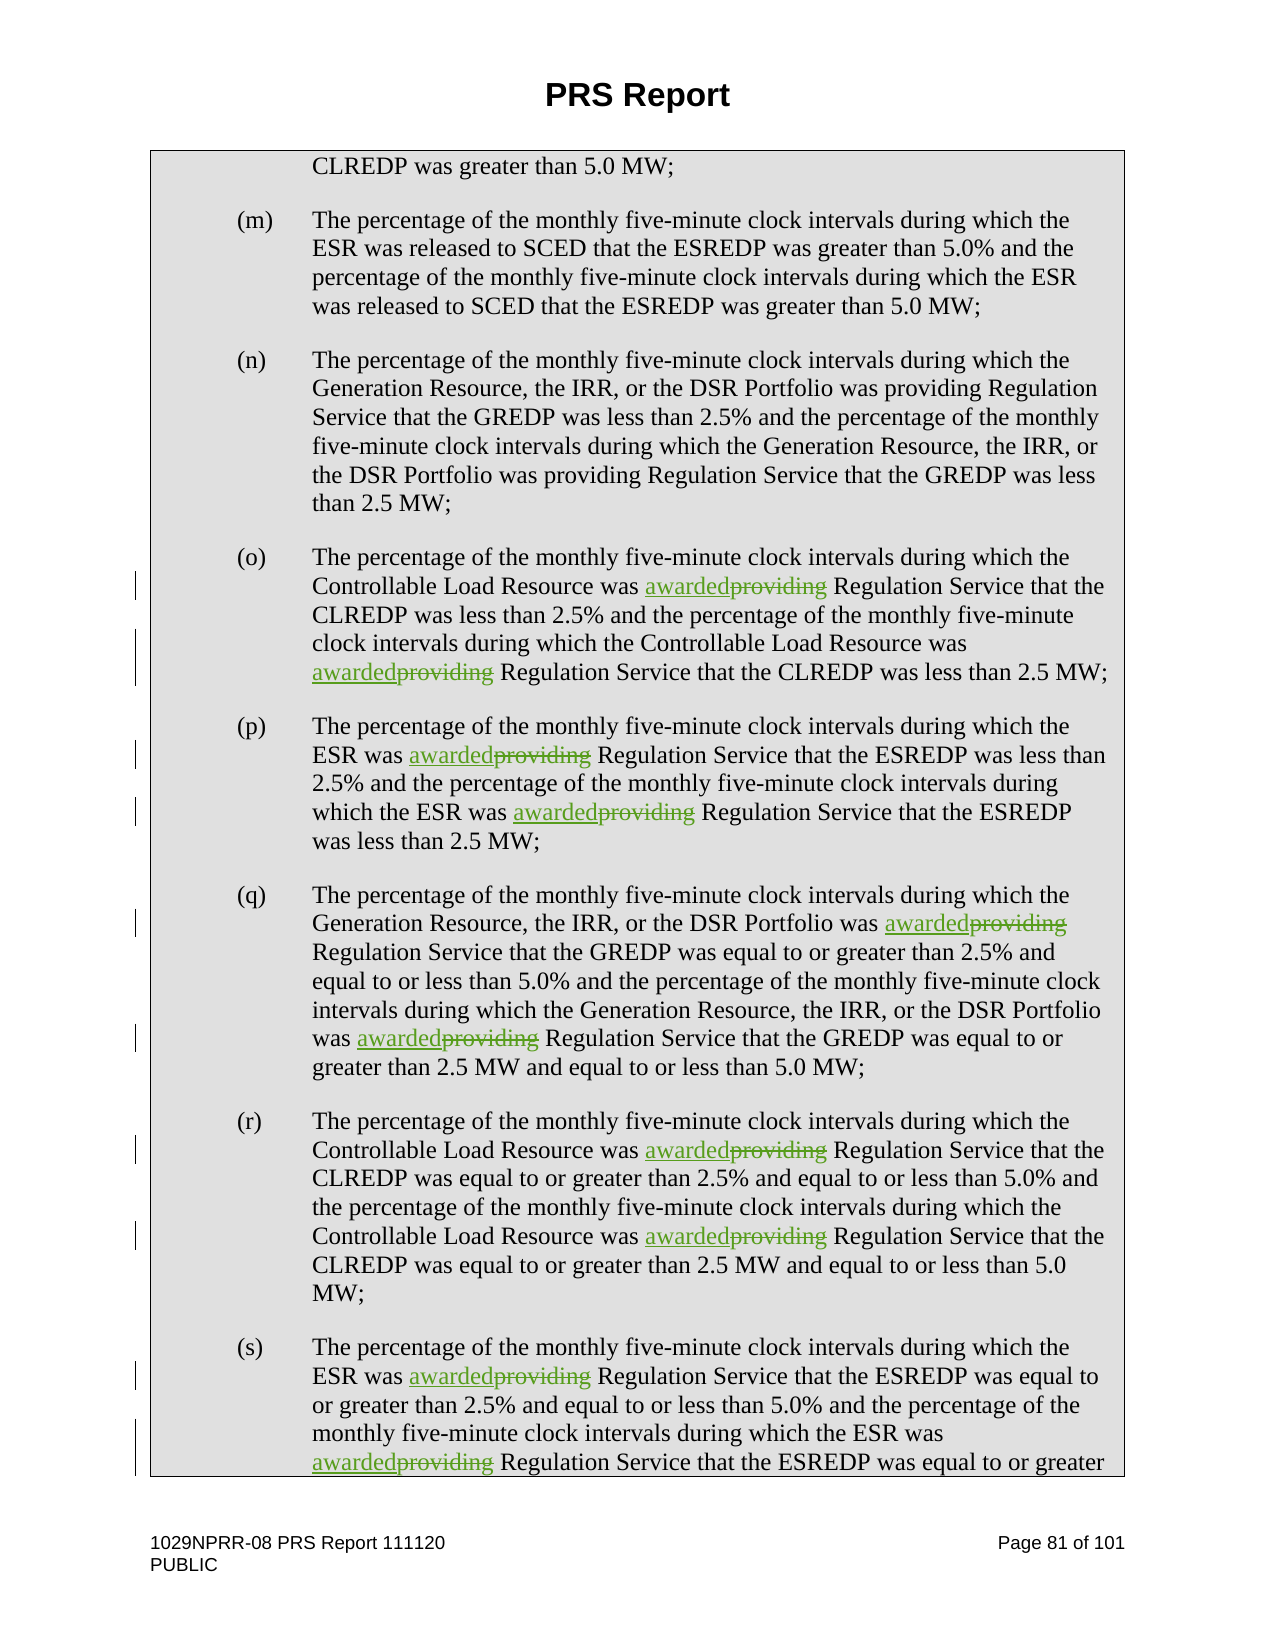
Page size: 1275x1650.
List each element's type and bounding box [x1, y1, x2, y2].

table_header [151, 151, 1124, 1476]
